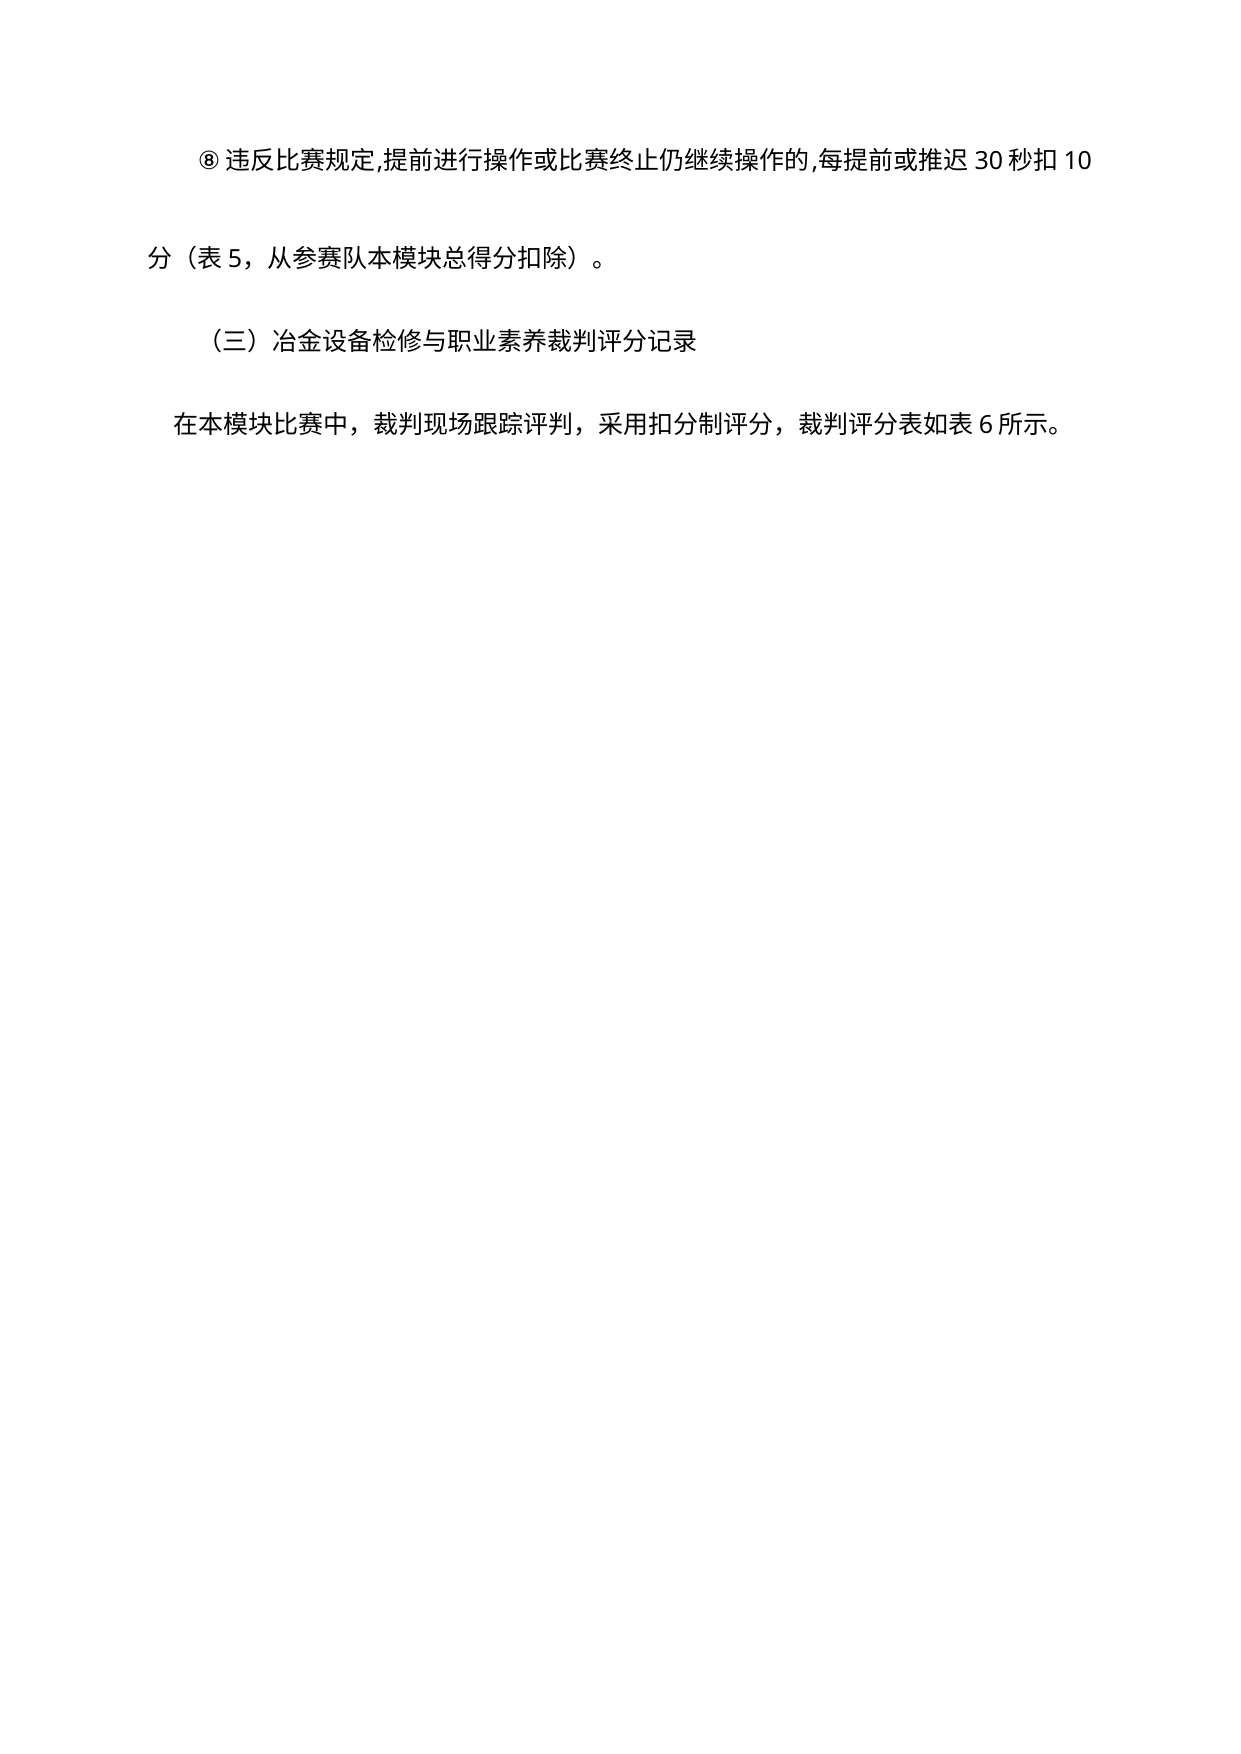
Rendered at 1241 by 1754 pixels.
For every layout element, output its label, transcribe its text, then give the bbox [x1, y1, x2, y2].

text （三）冶金设备检修与职业素养裁判评分记录 [148, 307, 1092, 372]
text ⑧违反比赛规定,提前进行操作或比赛终止仍继续操作的,每提前或推迟30秒扣10分（表5，从参赛队本模块总得分扣除）。 [148, 126, 1092, 289]
text 在本模块比赛中，裁判现场跟踪评判，采用扣分制评分，裁判评分表如表6所示。 [148, 390, 1092, 455]
